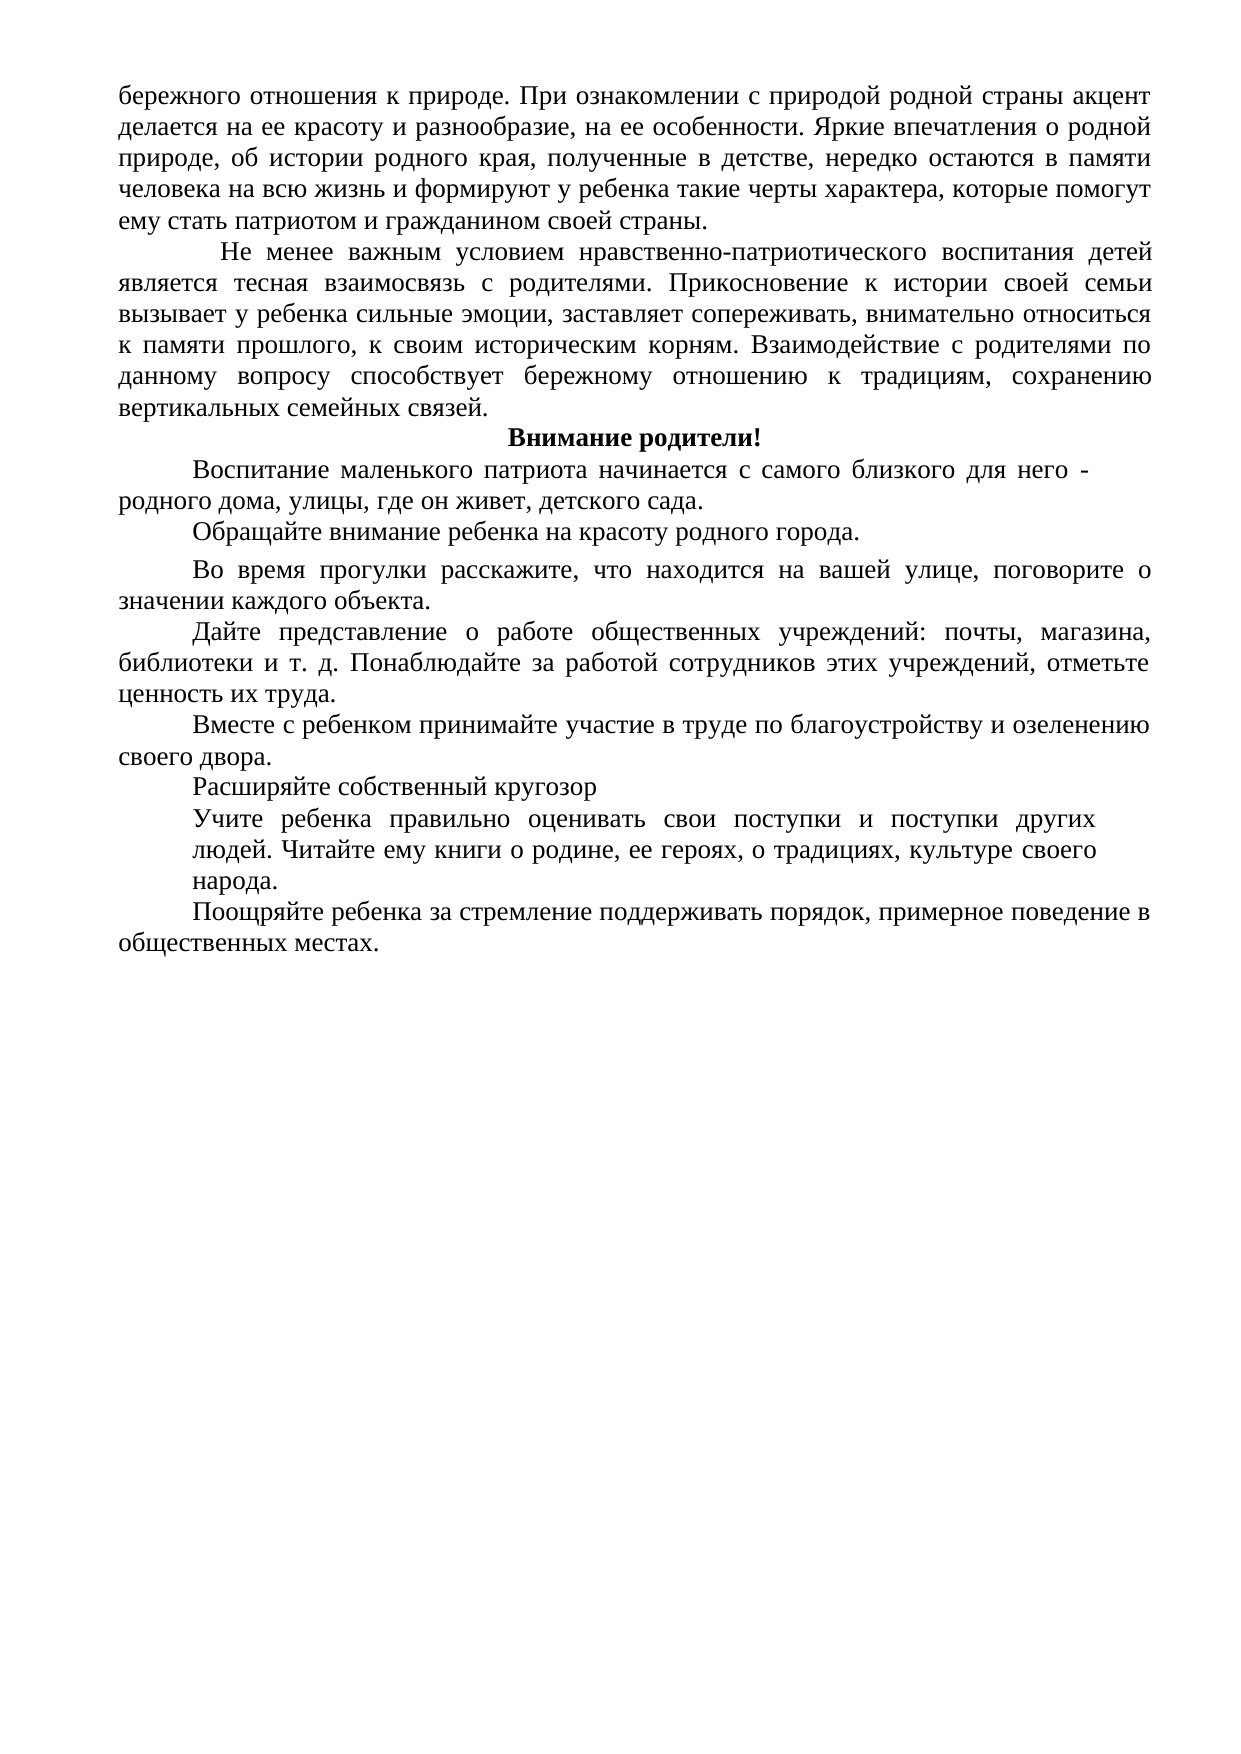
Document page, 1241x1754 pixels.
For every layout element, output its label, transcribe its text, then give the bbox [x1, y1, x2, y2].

text Дайте представление о работе общественных учреждений: почты, магазина, библиотеки и т. д. Понаблюдайте за работой сотрудников этих учреждений, отметьте ценность их труда. [118, 615, 1151, 708]
text Учите ребенка правильно оценивать свои поступки и поступки других людей. Читайте ему книги о родине, ее героях, о традициях, культуре своего народа. [192, 802, 1097, 895]
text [118, 79, 1152, 235]
subtitle Внимание родители! [508, 422, 1163, 453]
text Поощряйте ребенка за стремление поддерживать порядок, примерное поведение в общественных местах. [118, 895, 1151, 957]
text Не менее важным условием нравственно-патриотического воспитания детей является тесная взаимосвязь с родителями. Прикосновение к истории своей семьи вызывает у ребенка сильные эмоции, заставляет сопереживать, внимательно относиться к памяти прошлого, к своим историческим корням. Взаимодействие с родителями по данному вопросу способствует бережному отношению к традициям, сохранению вертикальных семейных связей. [118, 235, 1152, 422]
text Воспитание маленького патриота начинается с самого близкого для него - родного дома, улицы, где он живет, детского сада. [118, 453, 1163, 515]
text Обращайте внимание ребенка на красоту родного города. [192, 515, 1163, 546]
text Во время прогулки расскажите, что находится на вашей улице, поговорите о значении каждого объекта. [118, 553, 1152, 615]
text Расширяйте собственный кругозор [192, 771, 1163, 802]
text Вместе с ребенком принимайте участие в труде по благоустройству и озеленению своего двора. [118, 708, 1151, 771]
